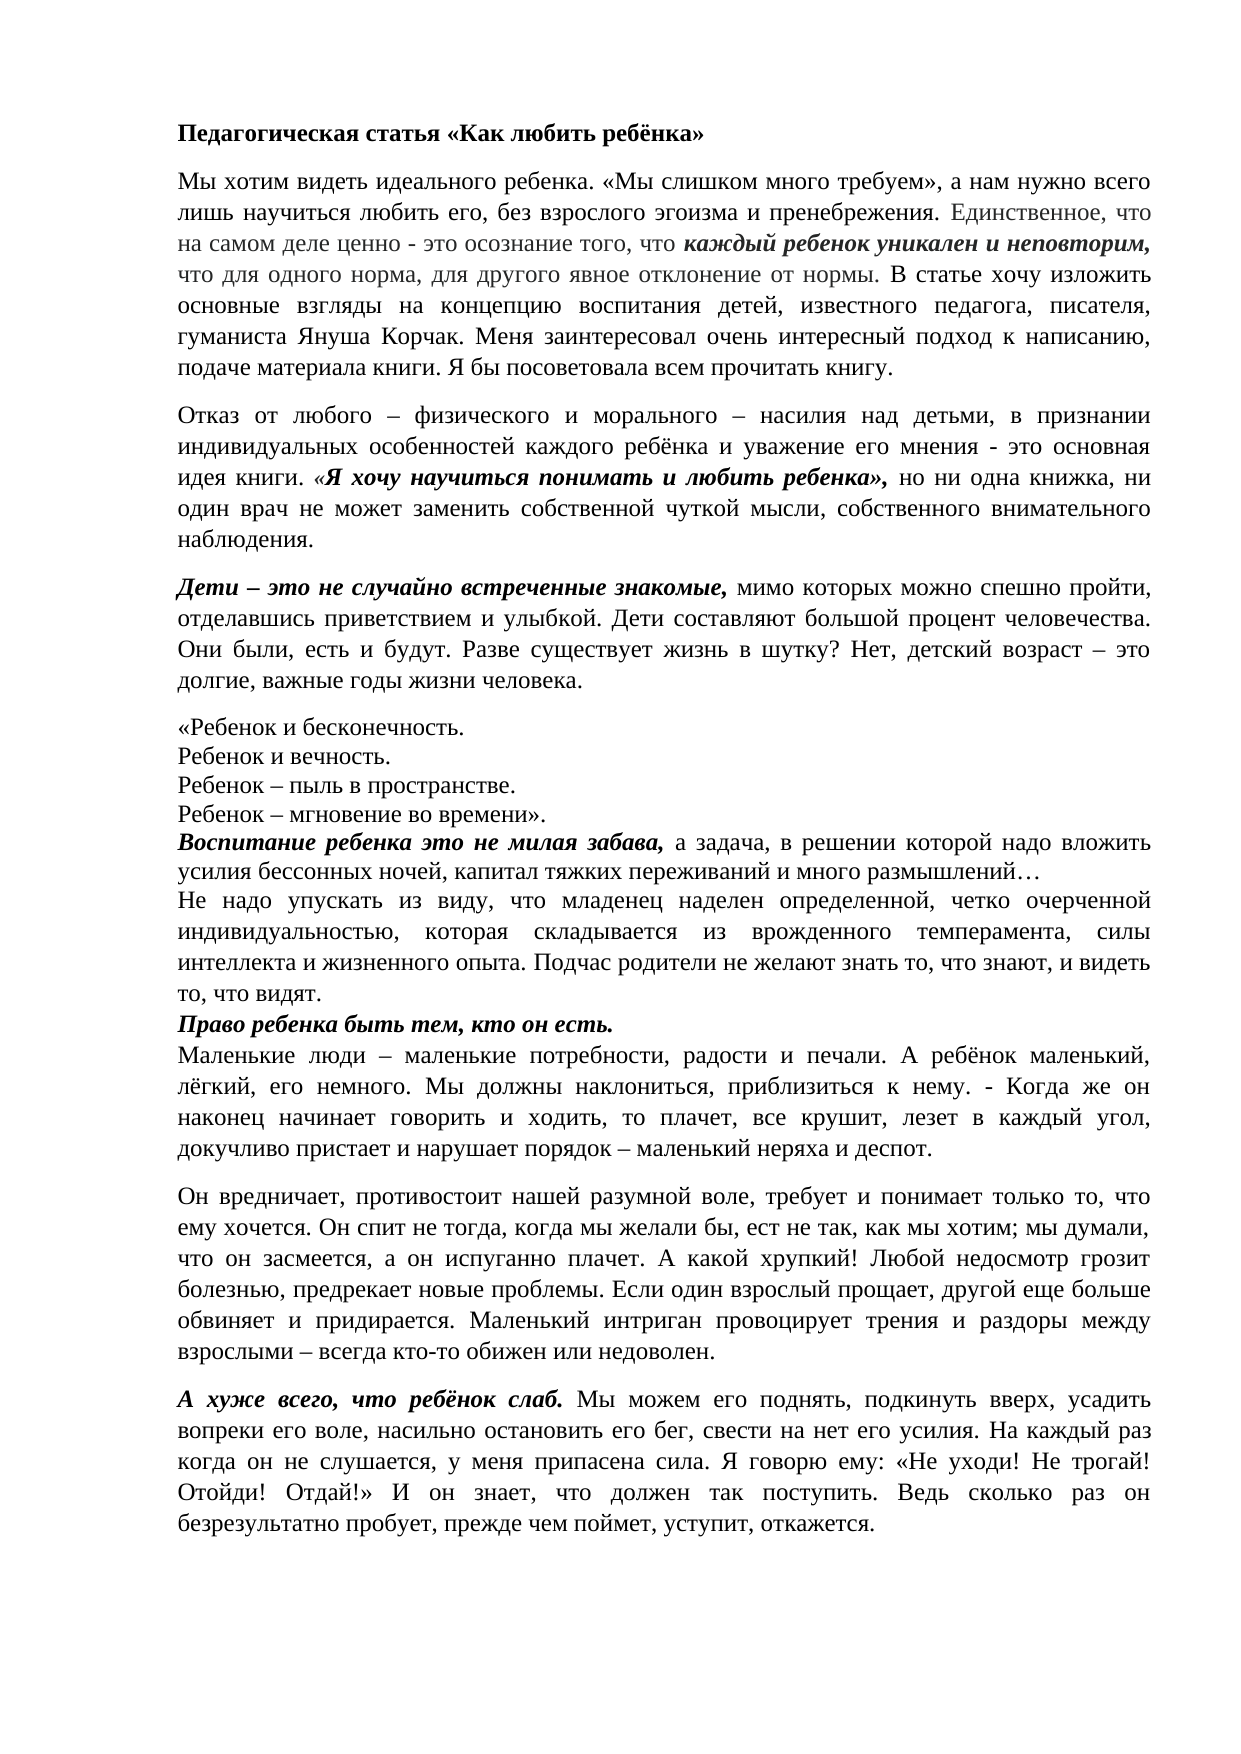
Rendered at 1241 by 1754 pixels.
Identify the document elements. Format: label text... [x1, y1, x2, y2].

text Отказ от любого – физического и морального – насилия над детьми, в признании индивидуальных особенностей каждого ребёнка и уважение его мнения - это основная идея книги. «Я хочу научиться понимать и любить ребенка», но ни одна книжка, ни один врач не может заменить собственной чуткой мысли, собственного внимательного наблюдения. [177, 400, 1152, 553]
text Ребенок – мгновение во времени». [177, 799, 1152, 827]
text А хуже всего, что ребёнок слаб. Мы можем его поднять, подкинуть вверх, усадить вопреки его воле, насильно остановить его бег, свести на нет его усилия. На каждый раз когда он не слушается, у меня припасена сила. Я говорю ему: «Не уходи! Не трогай! Отойди! Отдай!» И он знает, что должен так поступить. Ведь сколько раз он безрезультатно пробует, прежде чем поймет, уступит, откажется. [177, 1384, 1152, 1537]
text Педагогическая статья «Как любить ребёнка» [177, 118, 1152, 147]
text Право ребенка быть тем, кто он есть. [177, 1009, 1152, 1038]
text Маленькие люди – маленькие потребности, радости и печали. А ребёнок маленький, лёгкий, его немного. Мы должны наклониться, приблизиться к нему. - Когда же он наконец начинает говорить и ходить, то плачет, все крушит, лезет в каждый угол, докучливо пристает и нарушает порядок – маленький неряха и деспот. [177, 1040, 1152, 1162]
text Ребенок и вечность. [177, 741, 1152, 770]
text Мы хотим видеть идеального ребенка. «Мы слишком много требуем», а нам нужно всего лишь научиться любить его, без взрослого эгоизма и пренебрежения. Единственное, что на самом деле ценно - это осознание того, что каждый ребенок уникален и неповторим, что для одного норма, для другого явное отклонение от нормы. В статье хочу изложить основные взгляды на концепцию воспитания детей, известного педагога, писателя, гуманиста Януша Корчак. Меня заинтересовал очень интересный подход к написанию, подаче материала книги. Я бы посоветовала всем прочитать книгу. [177, 166, 1152, 228]
text Мы хотим видеть идеального ребенка. «Мы слишком много требуем», а нам нужно всего лишь научиться любить его, без взрослого эгоизма и пренебрежения. Единственное, что на самом деле ценно - это осознание того, что каждый ребенок уникален и неповторим, что для одного норма, для другого явное отклонение от нормы. В статье хочу изложить основные взгляды на концепцию воспитания детей, известного педагога, писателя, гуманиста Януша Корчак. Меня заинтересовал очень интересный подход к написанию, подаче материала книги. Я бы посоветовала всем прочитать книгу. [177, 257, 1152, 381]
text Ребенок – пыль в пространстве. [177, 770, 1152, 799]
text Дети – это не случайно встреченные знакомые, мимо которых можно спешно пройти, отделавшись приветствием и улыбкой. Дети составляют большой процент человечества. Они были, есть и будут. Разве существует жизнь в шутку? Нет, детский возраст – это долгие, важные годы жизни человека. [177, 572, 1152, 693]
text Не надо упускать из виду, что младенец наделен определенной, четко очерченной индивидуальностью, которая складывается из врожденного темперамента, силы интеллекта и жизненного опыта. Подчас родители не желают знать то, что знают, и видеть то, что видят. [177, 885, 1152, 1007]
text «Ребенок и бесконечность. [177, 712, 1152, 741]
text Он вредничает, противостоит нашей разумной воле, требует и понимает только то, что ему хочется. Он спит не тогда, когда мы желали бы, ест не так, как мы хотим; мы думали, что он засмеется, а он испуганно плачет. А какой хрупкий! Любой недосмотр грозит болезнью, предрекает новые проблемы. Если один взрослый прощает, другой еще больше обвиняет и придирается. Маленький интриган провоцирует трения и раздоры между взрослыми – всегда кто-то обижен или недоволен. [177, 1181, 1152, 1365]
text Воспитание ребенка это не милая забава, а задача, в решении которой надо вложить усилия бессонных ночей, капитал тяжких переживаний и много размышлений… [177, 827, 1152, 885]
